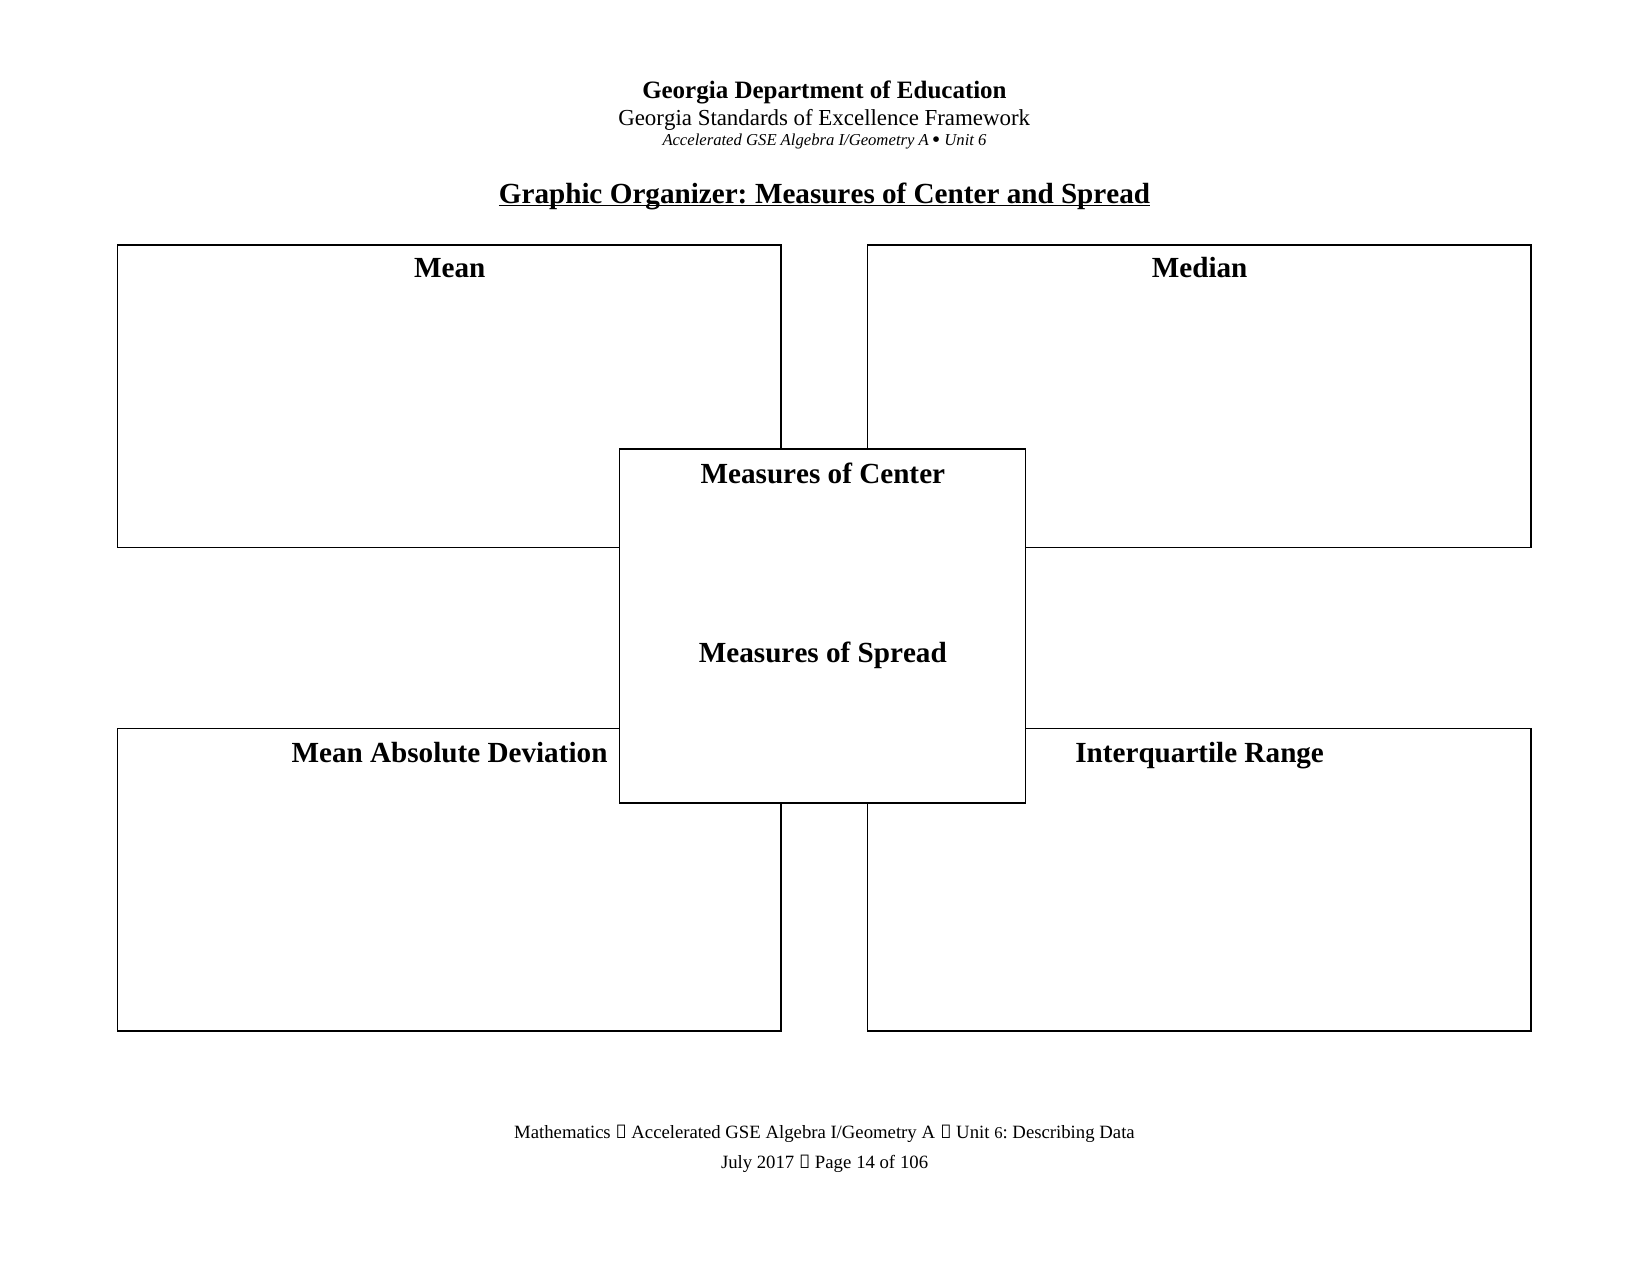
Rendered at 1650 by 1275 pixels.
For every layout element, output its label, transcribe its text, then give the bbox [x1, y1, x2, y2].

subtitle Graphic Organizer: Measures of Center and Spread [96, 176, 1552, 209]
